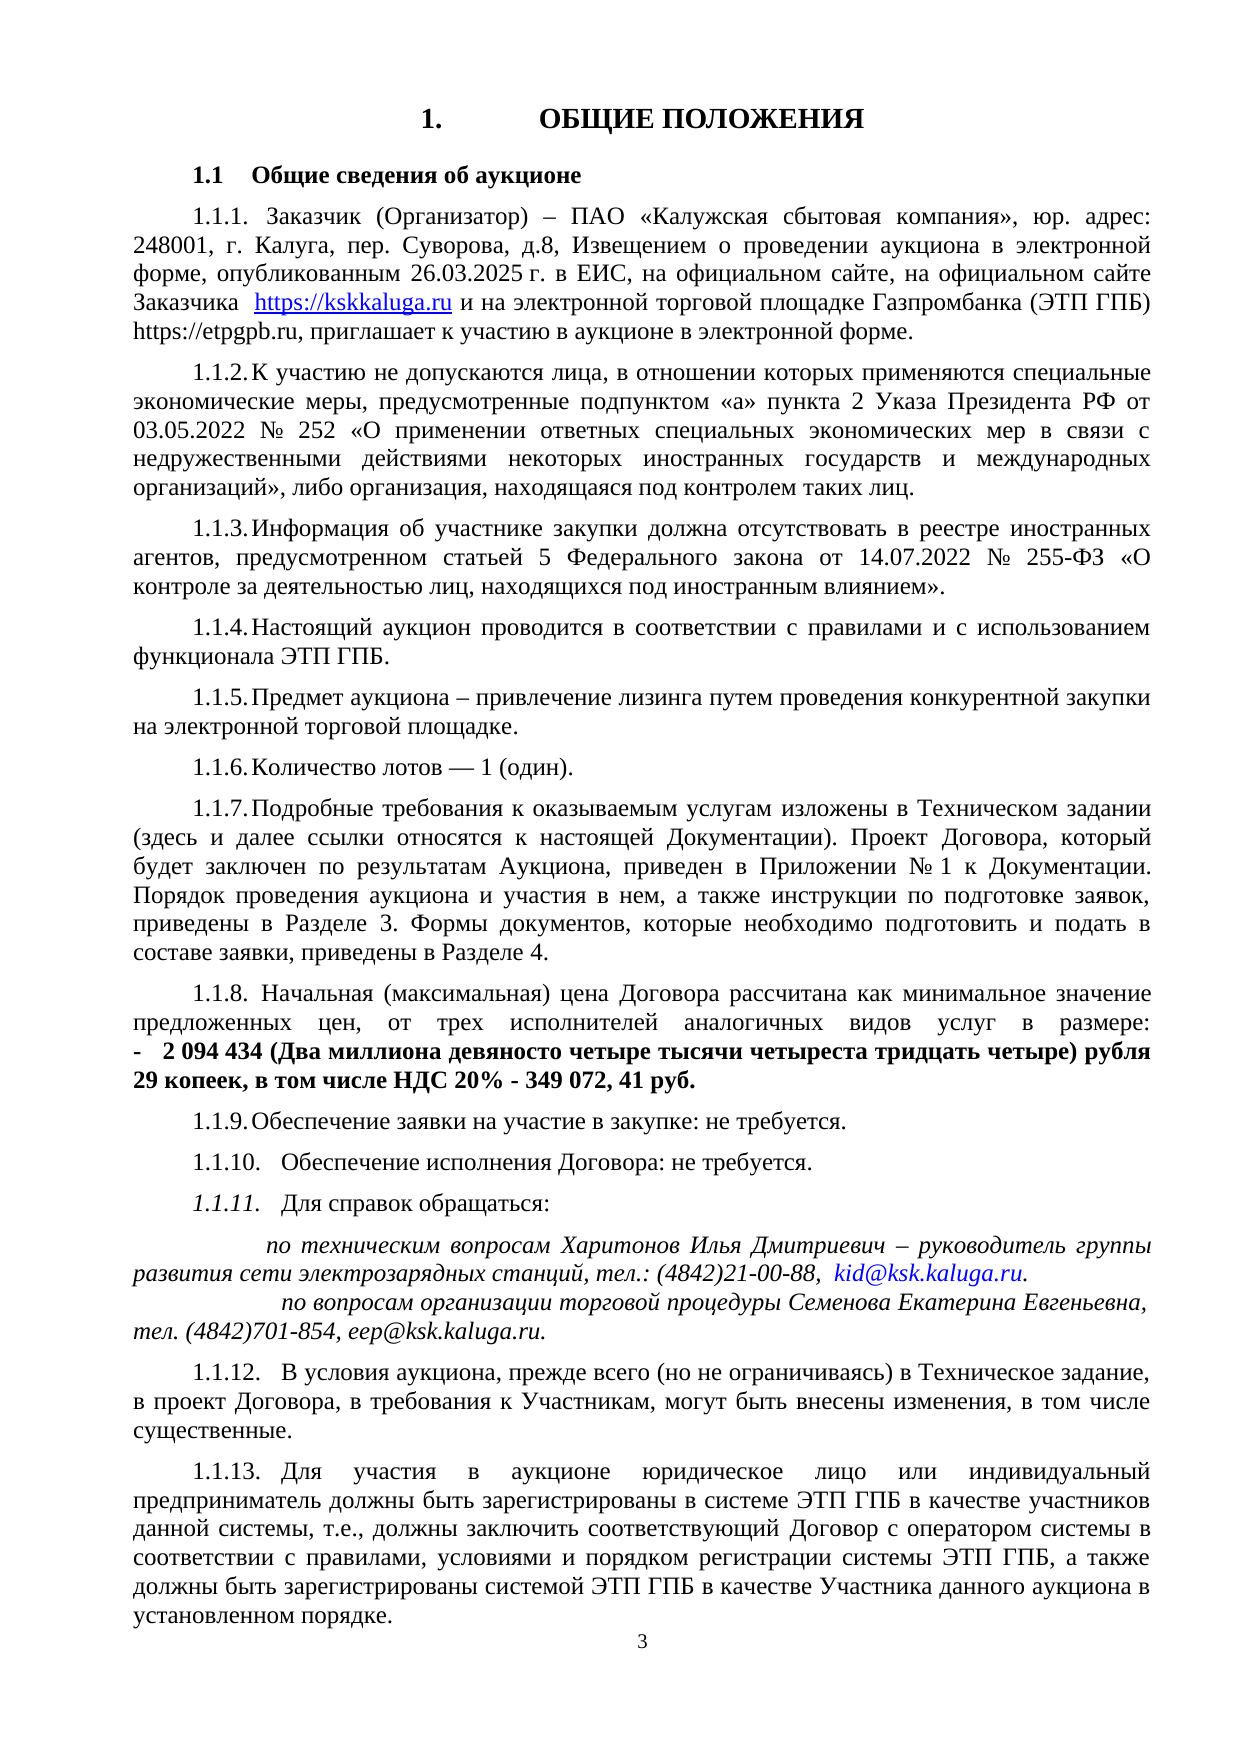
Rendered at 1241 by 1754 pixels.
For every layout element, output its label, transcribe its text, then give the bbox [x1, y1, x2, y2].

subtitle по техническим вопросам Харитонов Илья Дмитриевич – руководитель группы развития сети электрозарядных станций, тел.: (4842)21-00-88, kid@ksk.kaluga.ru. [133, 1230, 1152, 1287]
subtitle В условия аукциона, прежде всего (но не ограничиваясь) в Техническое задание, в проект Договора, в требования к Участникам, могут быть внесены изменения, в том числе существенные. [133, 1357, 1152, 1443]
subtitle Количество лотов — 1 (один). [133, 752, 1152, 781]
subtitle Для участия в аукционе юридическое лицо или индивидуальный предприниматель должны быть зарегистрированы в системе ЭТП ГПБ в качестве участников данной системы, т.е., должны заключить соответствующий Договор с оператором системы в соответствии с правилами, условиями и порядком регистрации системы ЭТП ГПБ, а также должны быть зарегистрированы системой ЭТП ГПБ в качестве Участника данного аукциона в установленном порядке. [133, 1456, 1152, 1628]
subtitle Обеспечение исполнения Договора: не требуется. [133, 1147, 1152, 1176]
text по вопросам организации торговой процедуры Семенова Екатерина Евгеньевна, тел. (4842)701-854, eep@ksk.kaluga.ru. [133, 1287, 1152, 1345]
subtitle Предмет аукциона – привлечение лизинга путем проведения конкурентной закупки на электронной торговой площадке. [133, 682, 1152, 740]
subtitle Общие сведения об аукционе [192, 160, 1152, 188]
subtitle ОБЩИЕ ПОЛОЖЕНИЯ [118, 101, 1152, 135]
list Заказчик (Организатор) – ПАО «Калужская сбытовая компания», юр. адрес: . Калуга, пер. Суворова, д.8, Извещением о проведении аукциона в электронной форме, опубликованным 26.03.2025 г. в ЕИС, на официальном сайте, на официальном сайте Заказчика https://kskkaluga.ru и на электронной торговой площадке Газпромбанка (ЭТП ГПБ) https://etpgpb.ru, приглашает к участию в аукционе в электронной форме. [133, 201, 1152, 345]
subtitle Обеспечение заявки на участие в закупке: не требуется. [133, 1106, 1152, 1135]
subtitle Настоящий аукцион проводится в соответствии с правилами и с использованием функционала ЭТП ГПБ. [133, 612, 1152, 670]
subtitle Подробные требования к оказываемым услугам изложены в Техническом задании (здесь и далее ссылки относятся к настоящей Документации). Проект Договора, который будет заключен по результатам Аукциона, приведен в Приложении № 1 к Документации. Порядок проведения аукциона и участия в нем, а также инструкции по подготовке заявок, приведены в Разделе 3. Формы документов, которые необходимо подготовить и подать в составе заявки, приведены в Разделе 4. [133, 793, 1152, 966]
list К участию не допускаются лица, в отношении которых применяются специальные экономические меры, предусмотренные подпунктом «а» пункта 2 Указа Президента РФ от 03.05.2022 № 252 «О применении ответных специальных экономических мер в связи с недружественными действиями некоторых иностранных государств и международных организаций», либо организация, находящаяся под контролем таких лиц. [133, 357, 1152, 501]
subtitle Для справок обращаться: [133, 1188, 1152, 1217]
subtitle Начальная (максимальная) цена Договора рассчитана как минимальное значение предложенных цен, от трех исполнителей аналогичных видов услуг в размере: - 2 094 434 (Два миллиона девяносто четыре тысячи четыреста тридцать четыре) рубля 29 копеек, в том числе НДС 20% - 349 072, 41 руб. [133, 978, 1152, 1093]
list Информация об участнике закупки должна отсутствовать в реестре иностранных агентов, предусмотренном статьей 5 Федерального закона от 14.07.2022 № 255-ФЗ «О контроле за деятельностью лиц, находящихся под иностранным влиянием». [133, 513, 1152, 600]
